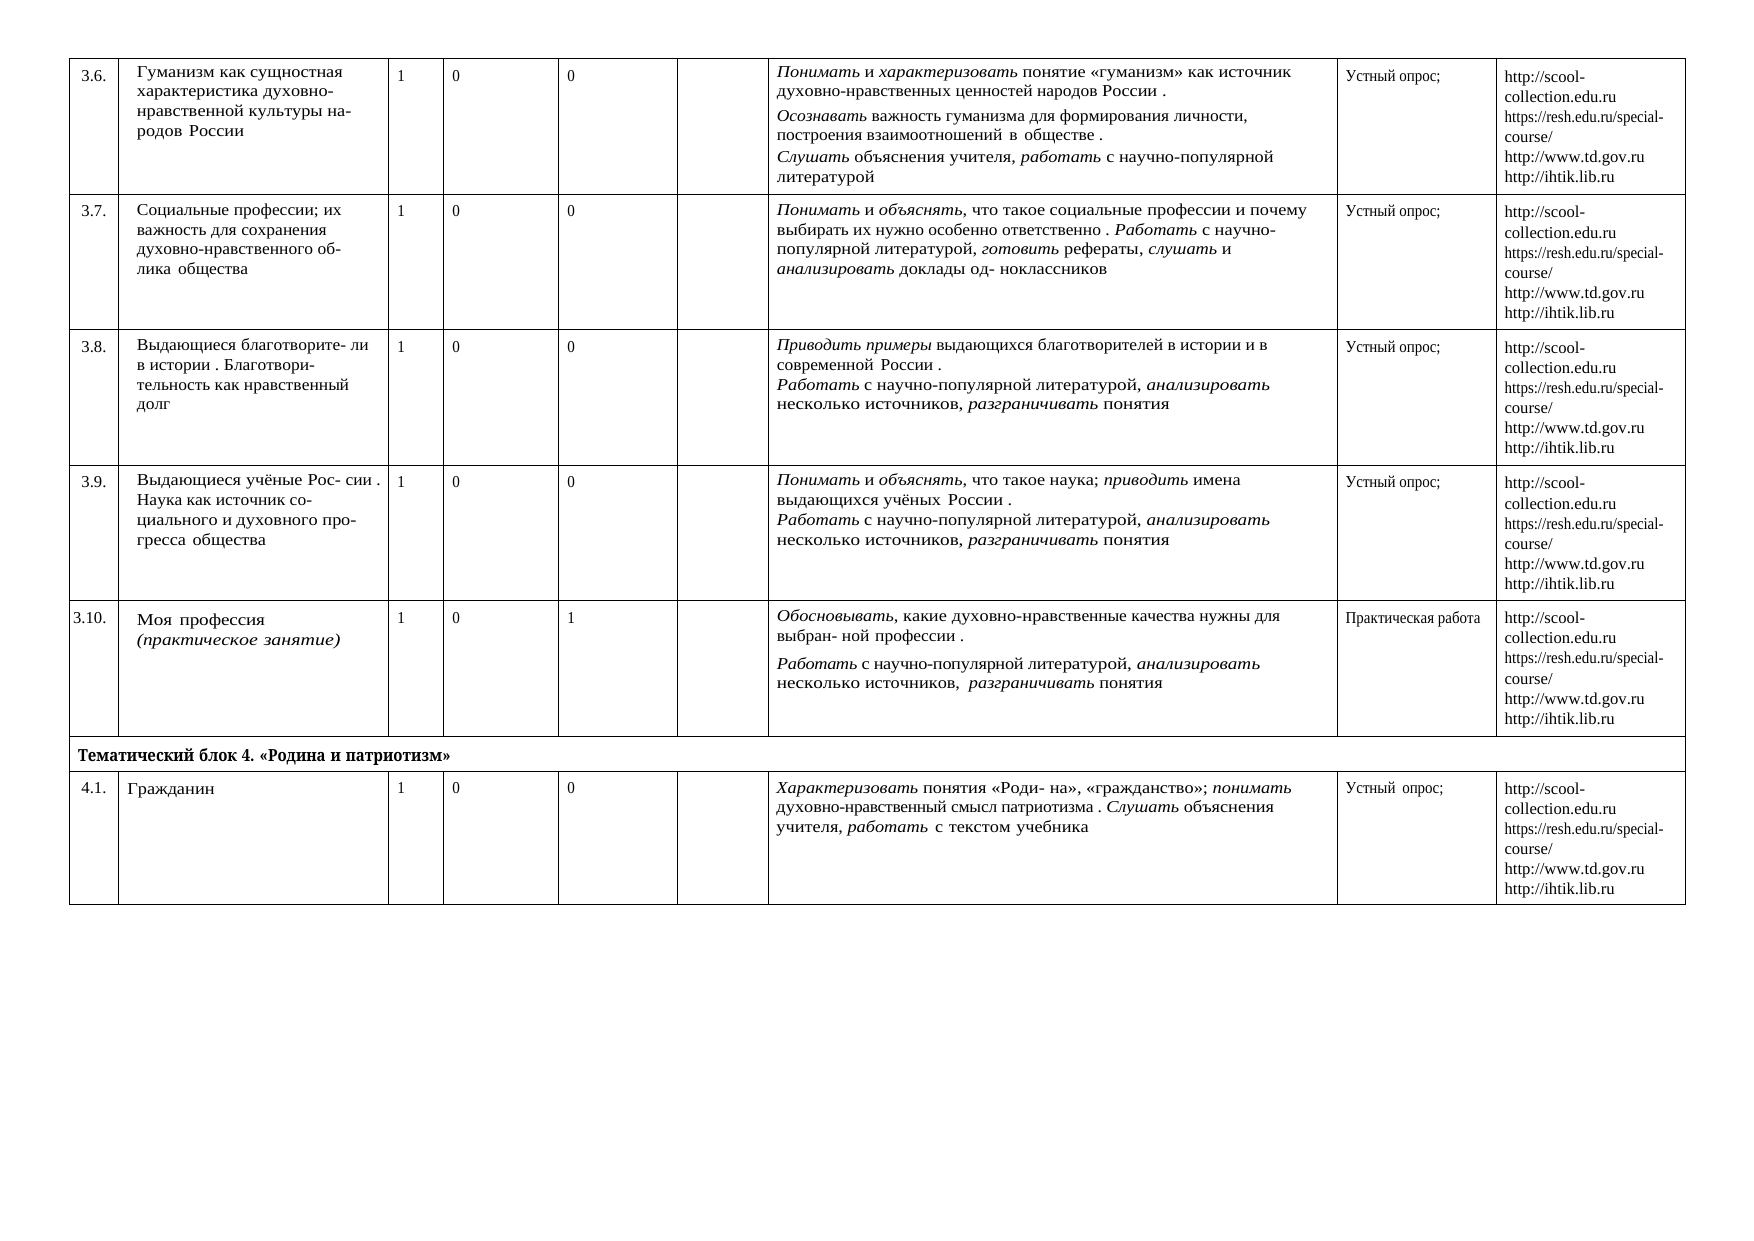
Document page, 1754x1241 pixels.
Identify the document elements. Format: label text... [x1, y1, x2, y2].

table_cell 0 [444, 466, 558, 600]
table_cell Тематический блок 4. «Родина и патриотизм» [70, 737, 1685, 771]
table_cell [678, 330, 768, 465]
table_cell 3.9. [70, 466, 118, 600]
table_cell Устный опрос; [1338, 59, 1496, 194]
table_cell 0 [559, 772, 677, 904]
table_cell http://scool- collection.edu.ru https://resh.edu.ru/special- course/ http://www.td.gov.ru http://ihtik.lib.ru [1497, 601, 1685, 736]
table_cell Гуманизм как сущностная характеристика духовно- нравственной культуры на- родов России [119, 59, 388, 194]
table_cell 0 [444, 330, 558, 465]
table_cell Понимать и объяснять, что такое наука; приводить имена выдающихся учёных России . Работать с научно-популярной литературой, анализировать несколько источников, разграничивать понятия [769, 466, 1337, 600]
table_cell [678, 466, 768, 600]
table_cell [678, 195, 768, 329]
table_cell 0 [559, 330, 677, 465]
table_cell [678, 601, 768, 736]
table_cell Моя профессия (практическое занятие) [119, 601, 388, 736]
table_cell Понимать и характеризовать понятие «гуманизм» как источник духовно-нравственных ценностей народов России . Осознавать важность гуманизма для формирования личности, построения взаимоотношений в обществе . Слушать объяснения учителя, работать с научно-популярной литературой [769, 59, 1337, 194]
table_cell 0 [444, 772, 558, 904]
table_cell 0 [559, 59, 677, 194]
table_cell Приводить примеры выдающихся благотворителей в истории и в современной России . Работать с научно-популярной литературой, анализировать несколько источников, разграничивать понятия [769, 330, 1337, 465]
table_cell 3.7. [70, 195, 118, 329]
table_cell Выдающиеся благотворите- ли в истории . Благотвори- тельность как нравственный долг [119, 330, 388, 465]
table_cell 0 [444, 195, 558, 329]
table_cell [678, 59, 768, 194]
table_cell Устный опрос; [1338, 330, 1496, 465]
table_cell Устный опрос; [1338, 466, 1496, 600]
table_cell 1 [389, 466, 443, 600]
table_cell http://scool- collection.edu.ru https://resh.edu.ru/special- course/ http://www.td.gov.ru http://ihtik.lib.ru [1497, 772, 1685, 904]
table_cell Социальные профессии; их важность для сохранения духовно-нравственного об- лика общества [119, 195, 388, 329]
table_cell Характеризовать понятия «Роди- на», «гражданство»; понимать духовно-нравственный смысл патриотизма . Слушать объяснения учителя, работать с текстом учебника [769, 772, 1337, 904]
table_cell http://scool- collection.edu.ru https://resh.edu.ru/special- course/ http://www.td.gov.ru http://ihtik.lib.ru [1497, 466, 1685, 600]
table_cell Гражданин [119, 772, 388, 904]
table_cell http://scool- collection.edu.ru https://resh.edu.ru/special- course/ http://www.td.gov.ru http://ihtik.lib.ru [1497, 195, 1685, 329]
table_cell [1497, 59, 1685, 194]
table_cell Устный опрос; [1338, 195, 1496, 329]
table_cell http://scool- collection.edu.ru https://resh.edu.ru/special- course/ http://www.td.gov.ru http://ihtik.lib.ru [1497, 330, 1685, 465]
table_cell 1 [389, 330, 443, 465]
table_cell 1 [559, 601, 677, 736]
table_cell 1 [389, 59, 443, 194]
table_cell Практическая работа [1338, 601, 1496, 736]
table_cell Выдающиеся учёные Рос- сии . Наука как источник со- циального и духовного про- гресса общества [119, 466, 388, 600]
table_cell Понимать и объяснять, что такое социальные профессии и почему выбирать их нужно особенно ответственно . Работать с научно-популярной литературой, готовить рефераты, слушать и анализировать доклады од- ноклассников [769, 195, 1337, 329]
table_cell 1 [389, 772, 443, 904]
table_cell 0 [559, 466, 677, 600]
table_cell 4.1. [70, 772, 118, 904]
table_cell [678, 772, 768, 904]
table_cell 0 [444, 601, 558, 736]
table_cell Обосновывать, какие духовно-нравственные качества нужны для выбран- ной профессии . Работать с научно-популярной литературой, анализировать несколько источников, разграничивать понятия [769, 601, 1337, 736]
table_cell 0 [444, 59, 558, 194]
table_cell 1 [389, 601, 443, 736]
table_cell 3.8. [70, 330, 118, 465]
table_cell 1 [389, 195, 443, 329]
table_cell Устный опрос; [1338, 772, 1496, 904]
table_cell 0 [559, 195, 677, 329]
table_cell 3.10. [70, 601, 118, 736]
table_cell 3.6. [70, 59, 118, 194]
